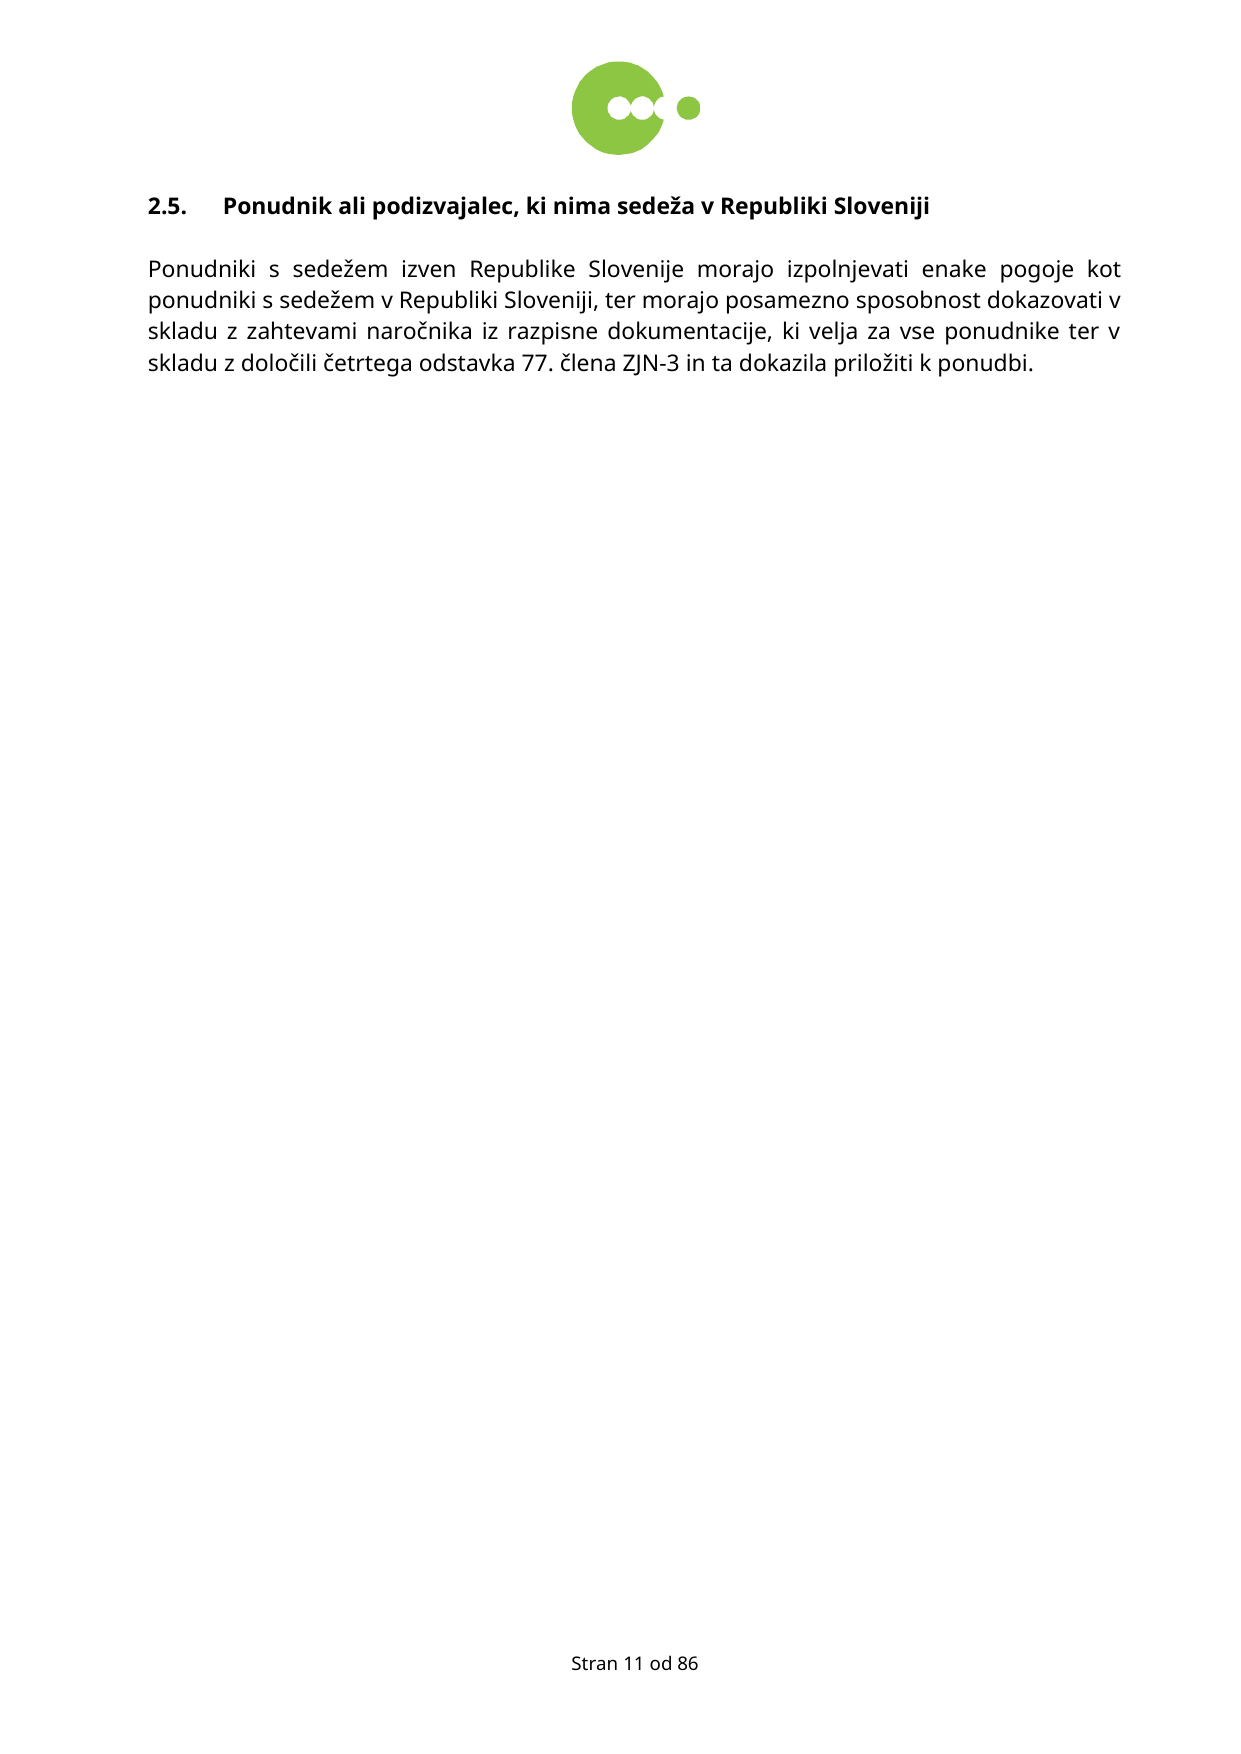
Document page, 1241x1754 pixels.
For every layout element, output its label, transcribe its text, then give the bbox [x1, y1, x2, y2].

list Ponudnik ali podizvajalec, ki nima sedeža v Republiki Sloveniji [148, 190, 1122, 222]
text Ponudniki s sedežem izven Republike Slovenije morajo izpolnjevati enake pogoje kot ponudniki s sedežem v Republiki Sloveniji, ter morajo posamezno sposobnost dokazovati v skladu z zahtevami naročnika iz razpisne dokumentacije, ki velja za vse ponudnike ter v skladu z določili četrtega odstavka 77. člena ZJN-3 in ta dokazila priložiti k ponudbi. [148, 253, 1122, 378]
